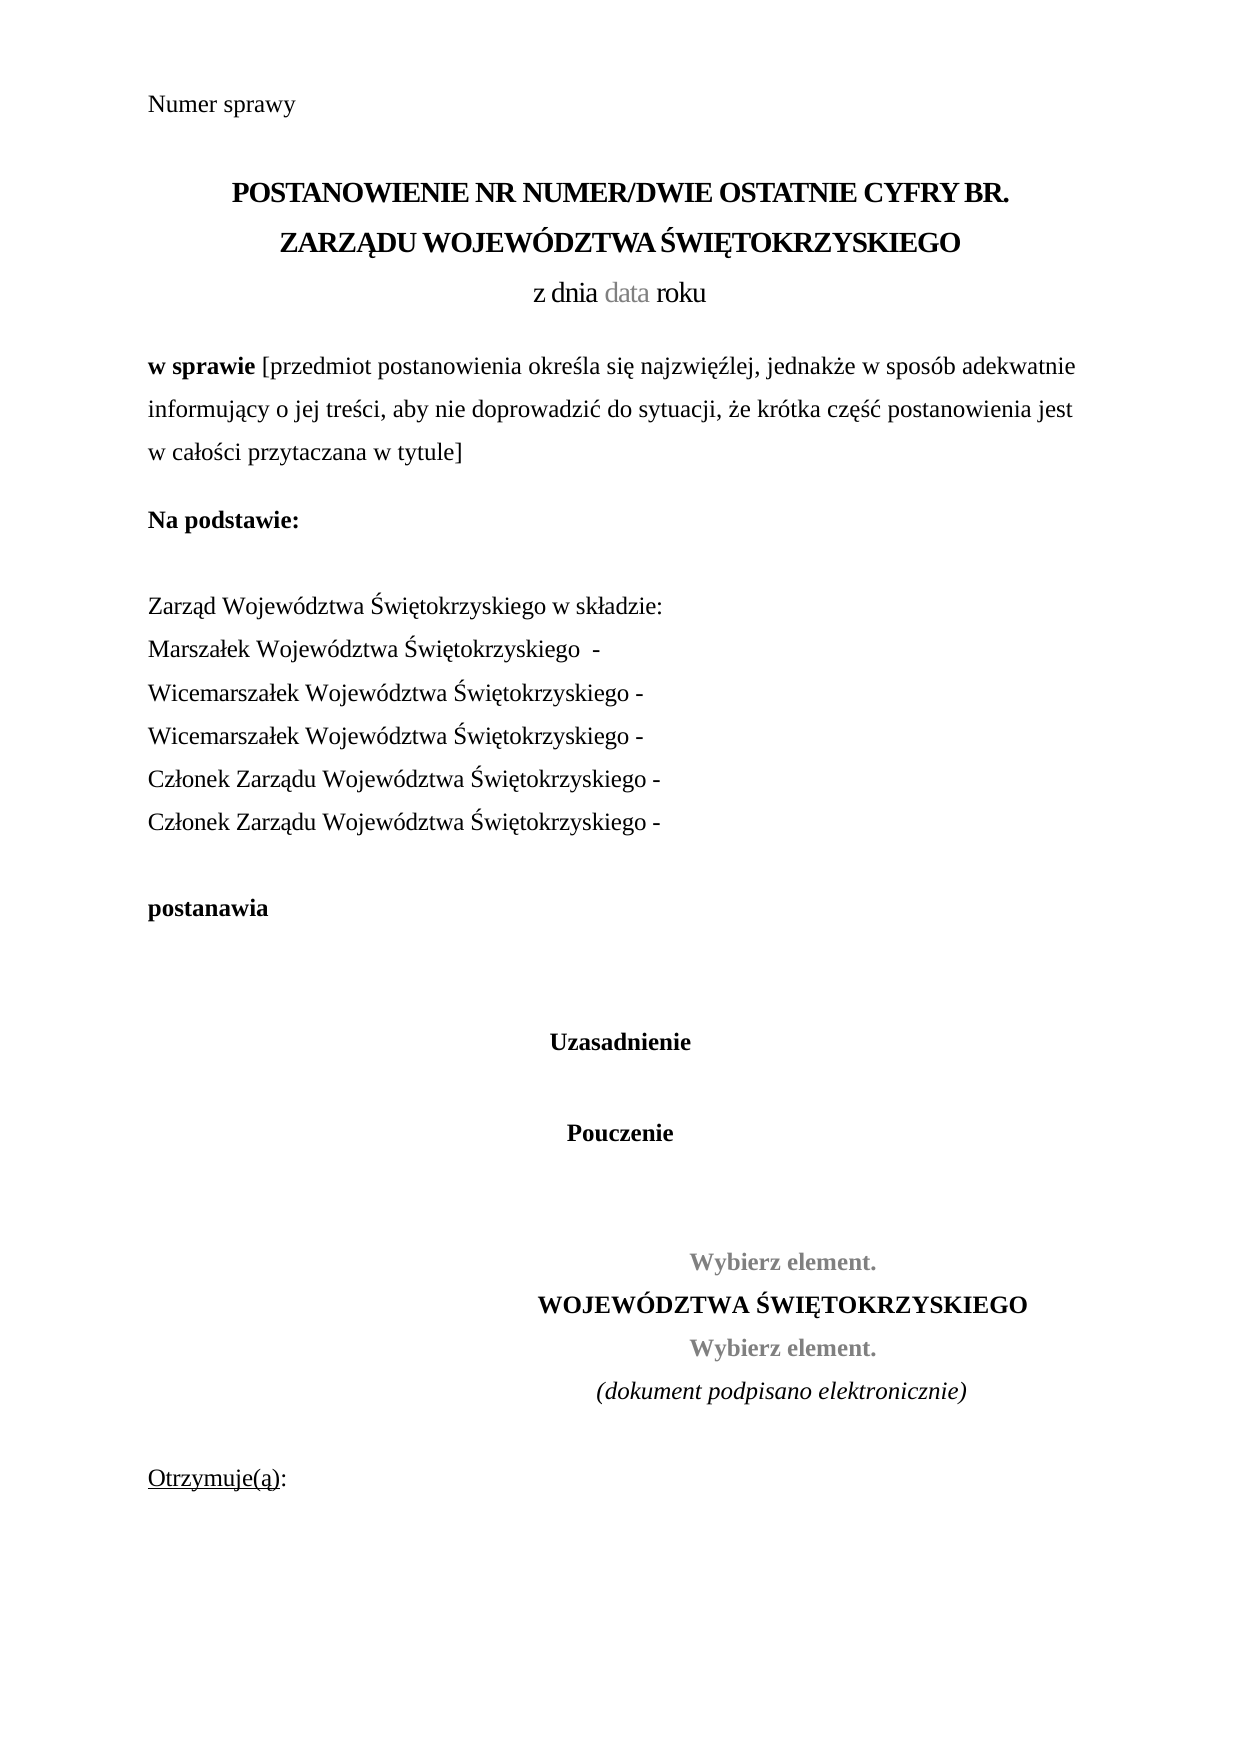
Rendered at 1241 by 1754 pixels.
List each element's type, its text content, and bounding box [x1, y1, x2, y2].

text WOJEWÓDZTWA ŚWIĘTOKRZYSKIEGO [148, 1290, 1092, 1319]
subtitle Na podstawie: [148, 505, 1092, 534]
text (dokument podpisano elektronicznie) [148, 1376, 1092, 1405]
subtitle w sprawie [przedmiot postanowienia określa się najzwięźlej, jednakże w sposób adekwatnie informujący o jej treści, aby nie doprowadzić do sytuacji, że krótka część postanowienia jest w całości przytaczana w tytule] [148, 351, 1092, 466]
text Członek Zarządu Województwa Świętokrzyskiego - [148, 807, 1092, 836]
text Członek Zarządu Województwa Świętokrzyskiego - [148, 764, 1092, 793]
text Wicemarszałek Województwa Świętokrzyskiego - [148, 721, 1092, 749]
text Zarząd Województwa Świętokrzyskiego w składzie: [148, 591, 1092, 620]
title POSTANOWIENIE NR / ZARZĄDU WOJEWÓDZTWA ŚWIĘTOKRZYSKIEGO z dnia roku [148, 175, 1092, 309]
text postanawia [148, 893, 1092, 922]
text Otrzymuje(ą): [148, 1463, 1092, 1491]
text Marszałek Województwa Świętokrzyskiego - [148, 634, 1092, 663]
subtitle Uzasadnienie [148, 1027, 1092, 1056]
text Wicemarszałek Województwa Świętokrzyskiego - [148, 678, 1092, 706]
subtitle Pouczenie [148, 1118, 1092, 1146]
